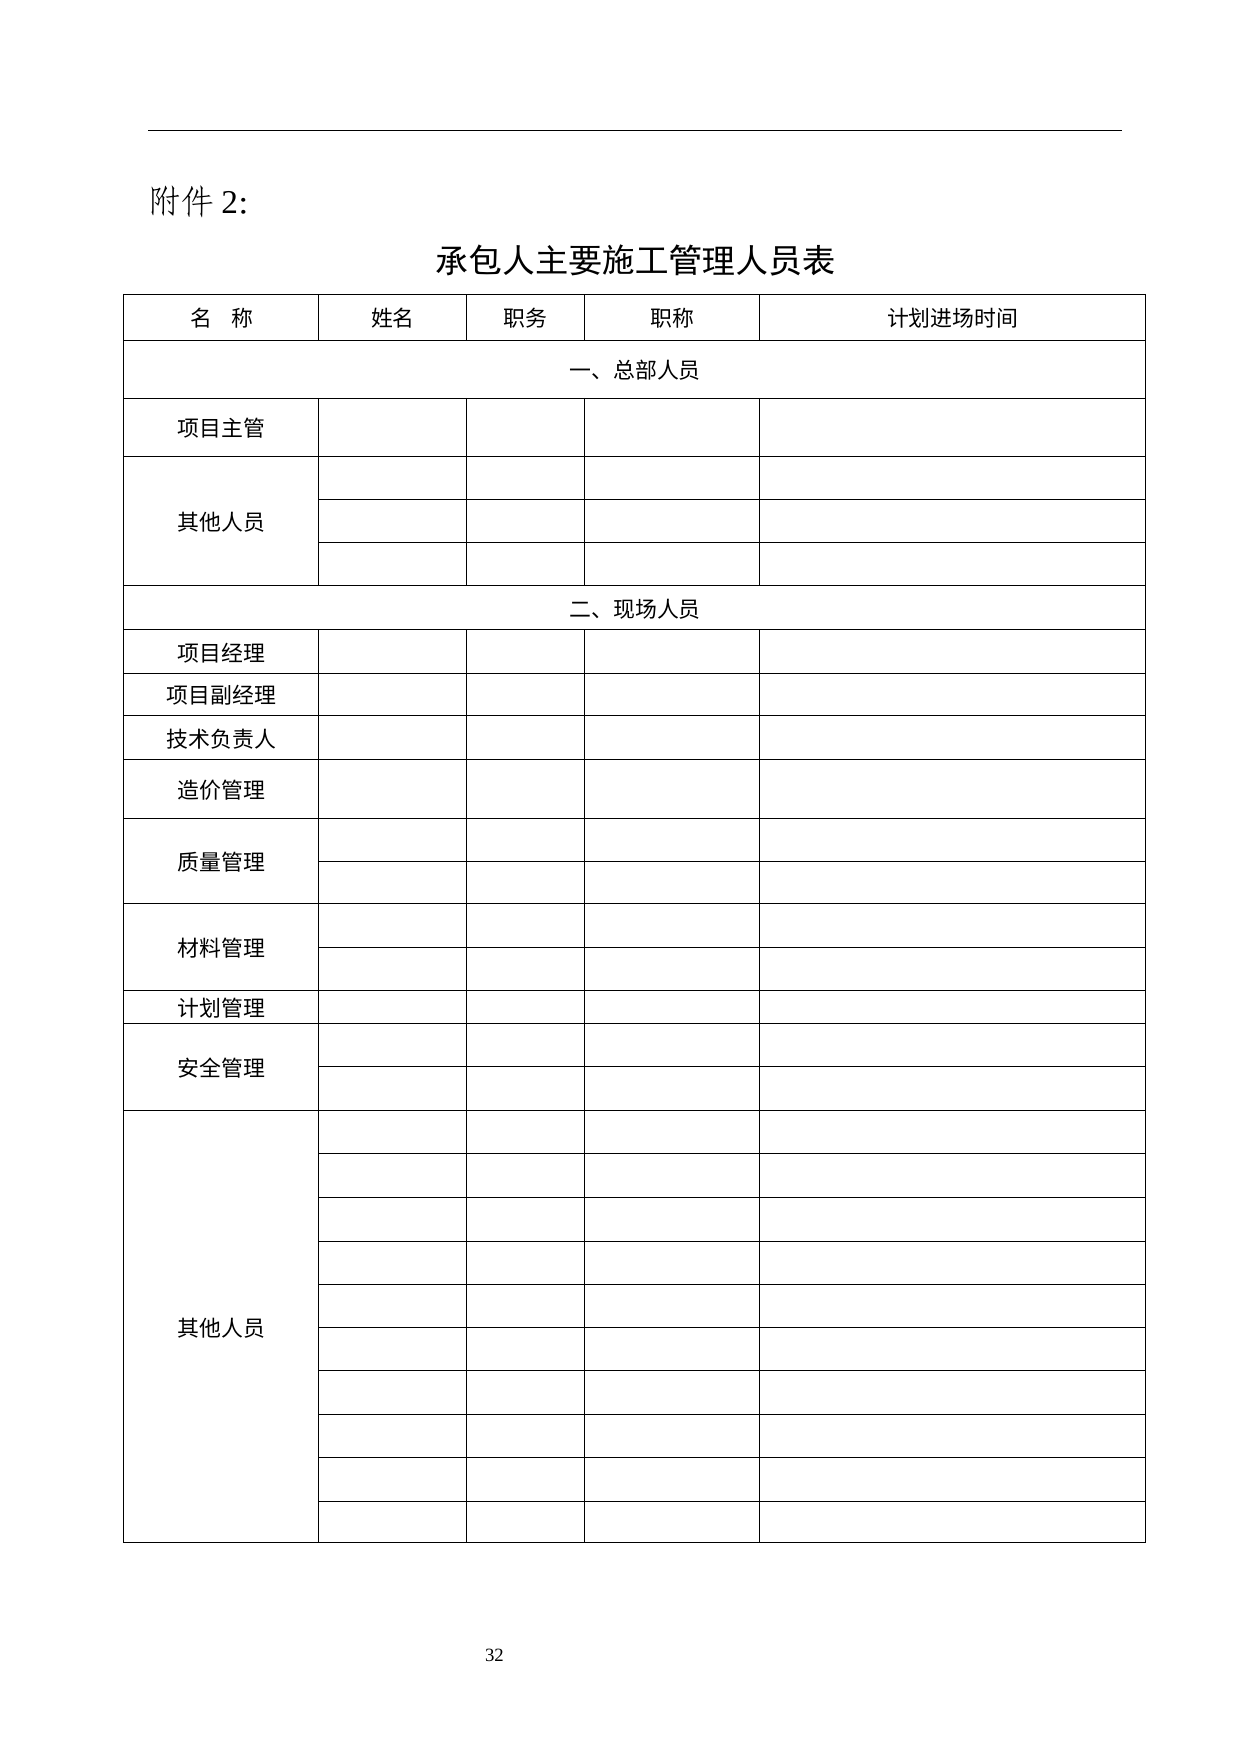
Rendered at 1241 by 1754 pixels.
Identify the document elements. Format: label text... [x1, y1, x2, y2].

table_cell [585, 1458, 759, 1501]
table_cell [467, 760, 584, 818]
table_cell [319, 904, 466, 947]
table_cell 技术负责人 [124, 716, 318, 759]
table_cell [585, 457, 759, 499]
table_cell [467, 399, 584, 456]
table_cell [319, 819, 466, 861]
table_cell [467, 1024, 584, 1066]
table_cell [585, 862, 759, 903]
table_cell [760, 904, 1145, 947]
table_cell [585, 1154, 759, 1197]
table_cell [319, 1024, 466, 1066]
table_cell 项目副经理 [124, 674, 318, 715]
table_cell [467, 500, 584, 542]
table_cell [585, 1371, 759, 1414]
table_cell [585, 1415, 759, 1457]
table_cell [467, 674, 584, 715]
table_cell 一、总部人员 [124, 341, 1145, 398]
table_cell [585, 1502, 759, 1542]
table_cell [585, 1285, 759, 1327]
table_cell [760, 1154, 1145, 1197]
table_cell [319, 716, 466, 759]
table_cell [467, 1067, 584, 1110]
table_cell [467, 1111, 584, 1153]
table_cell [467, 716, 584, 759]
table_cell [585, 543, 759, 585]
table_cell [760, 543, 1145, 585]
table_cell [760, 1371, 1145, 1414]
table_cell [319, 1198, 466, 1241]
table_cell [760, 1242, 1145, 1284]
table_cell [319, 1415, 466, 1457]
table_cell [319, 760, 466, 818]
table_cell [760, 991, 1145, 1023]
table_cell [467, 904, 584, 947]
table_cell [760, 1285, 1145, 1327]
table_cell 造价管理 [124, 760, 318, 818]
table_cell [585, 399, 759, 456]
table_cell [319, 1502, 466, 1542]
table_cell [467, 457, 584, 499]
table_cell 二、现场人员 [124, 586, 1145, 629]
table_cell [319, 457, 466, 499]
table_cell [319, 399, 466, 456]
table_cell [585, 991, 759, 1023]
text 承包人主要施工管理人员表 [148, 236, 1122, 281]
table_cell 安全管理 [124, 1024, 318, 1110]
table_cell [467, 630, 584, 673]
table_cell [319, 630, 466, 673]
table_header 计划进场时间 [760, 295, 1145, 340]
table_cell [760, 457, 1145, 499]
table_cell [467, 1458, 584, 1501]
table_cell [585, 1198, 759, 1241]
table_cell [585, 1242, 759, 1284]
text 附件2： [148, 177, 1122, 223]
table_cell [467, 862, 584, 903]
table_cell [760, 674, 1145, 715]
table_cell 项目经理 [124, 630, 318, 673]
table_cell [585, 760, 759, 818]
table_header 职务 [467, 295, 584, 340]
table_cell 计划管理 [124, 991, 318, 1023]
table_cell [467, 1415, 584, 1457]
table_cell [467, 819, 584, 861]
table_cell [760, 1198, 1145, 1241]
table_cell [585, 1111, 759, 1153]
table_cell [585, 819, 759, 861]
table_cell [319, 1328, 466, 1370]
table_cell [319, 948, 466, 990]
table_cell [585, 904, 759, 947]
table_cell 项目主管 [124, 399, 318, 456]
table_cell [760, 500, 1145, 542]
table_header 姓名 [319, 295, 466, 340]
table_cell [585, 1328, 759, 1370]
table_cell [760, 716, 1145, 759]
table_cell [760, 1328, 1145, 1370]
table_cell [319, 1154, 466, 1197]
table_cell [467, 948, 584, 990]
table_cell [760, 399, 1145, 456]
table_cell 材料管理 [124, 904, 318, 990]
table_cell [467, 991, 584, 1023]
table_cell [760, 1502, 1145, 1542]
table_cell [319, 862, 466, 903]
table_cell [319, 1285, 466, 1327]
table_cell 其他人员 [124, 1111, 318, 1542]
table_cell [319, 1458, 466, 1501]
table_cell [585, 500, 759, 542]
table_cell [319, 674, 466, 715]
table_cell [467, 1328, 584, 1370]
table_cell [760, 630, 1145, 673]
table_cell [760, 760, 1145, 818]
table_cell [585, 1067, 759, 1110]
table_cell 质量管理 [124, 819, 318, 903]
table_cell [319, 1111, 466, 1153]
table_cell [319, 500, 466, 542]
table_cell [319, 543, 466, 585]
table_cell [760, 1458, 1145, 1501]
table_cell [319, 1242, 466, 1284]
table_cell [467, 543, 584, 585]
table_cell [467, 1154, 584, 1197]
table_cell [760, 819, 1145, 861]
table_cell [467, 1242, 584, 1284]
table_cell [467, 1502, 584, 1542]
table_header 名 称 [124, 295, 318, 340]
table_cell [760, 1415, 1145, 1457]
table_header 职称 [585, 295, 759, 340]
table_cell [319, 1371, 466, 1414]
table_cell [760, 862, 1145, 903]
table_cell [760, 1024, 1145, 1066]
table_cell [585, 674, 759, 715]
table_cell [467, 1198, 584, 1241]
table_cell 其他人员 [124, 457, 318, 585]
table_cell [467, 1371, 584, 1414]
table_cell [760, 1111, 1145, 1153]
table_cell [585, 630, 759, 673]
table_cell [319, 1067, 466, 1110]
table_cell [467, 1285, 584, 1327]
table_cell [585, 1024, 759, 1066]
table_cell [760, 948, 1145, 990]
table_cell [585, 948, 759, 990]
table_cell [319, 991, 466, 1023]
table_cell [760, 1067, 1145, 1110]
table_cell [585, 716, 759, 759]
